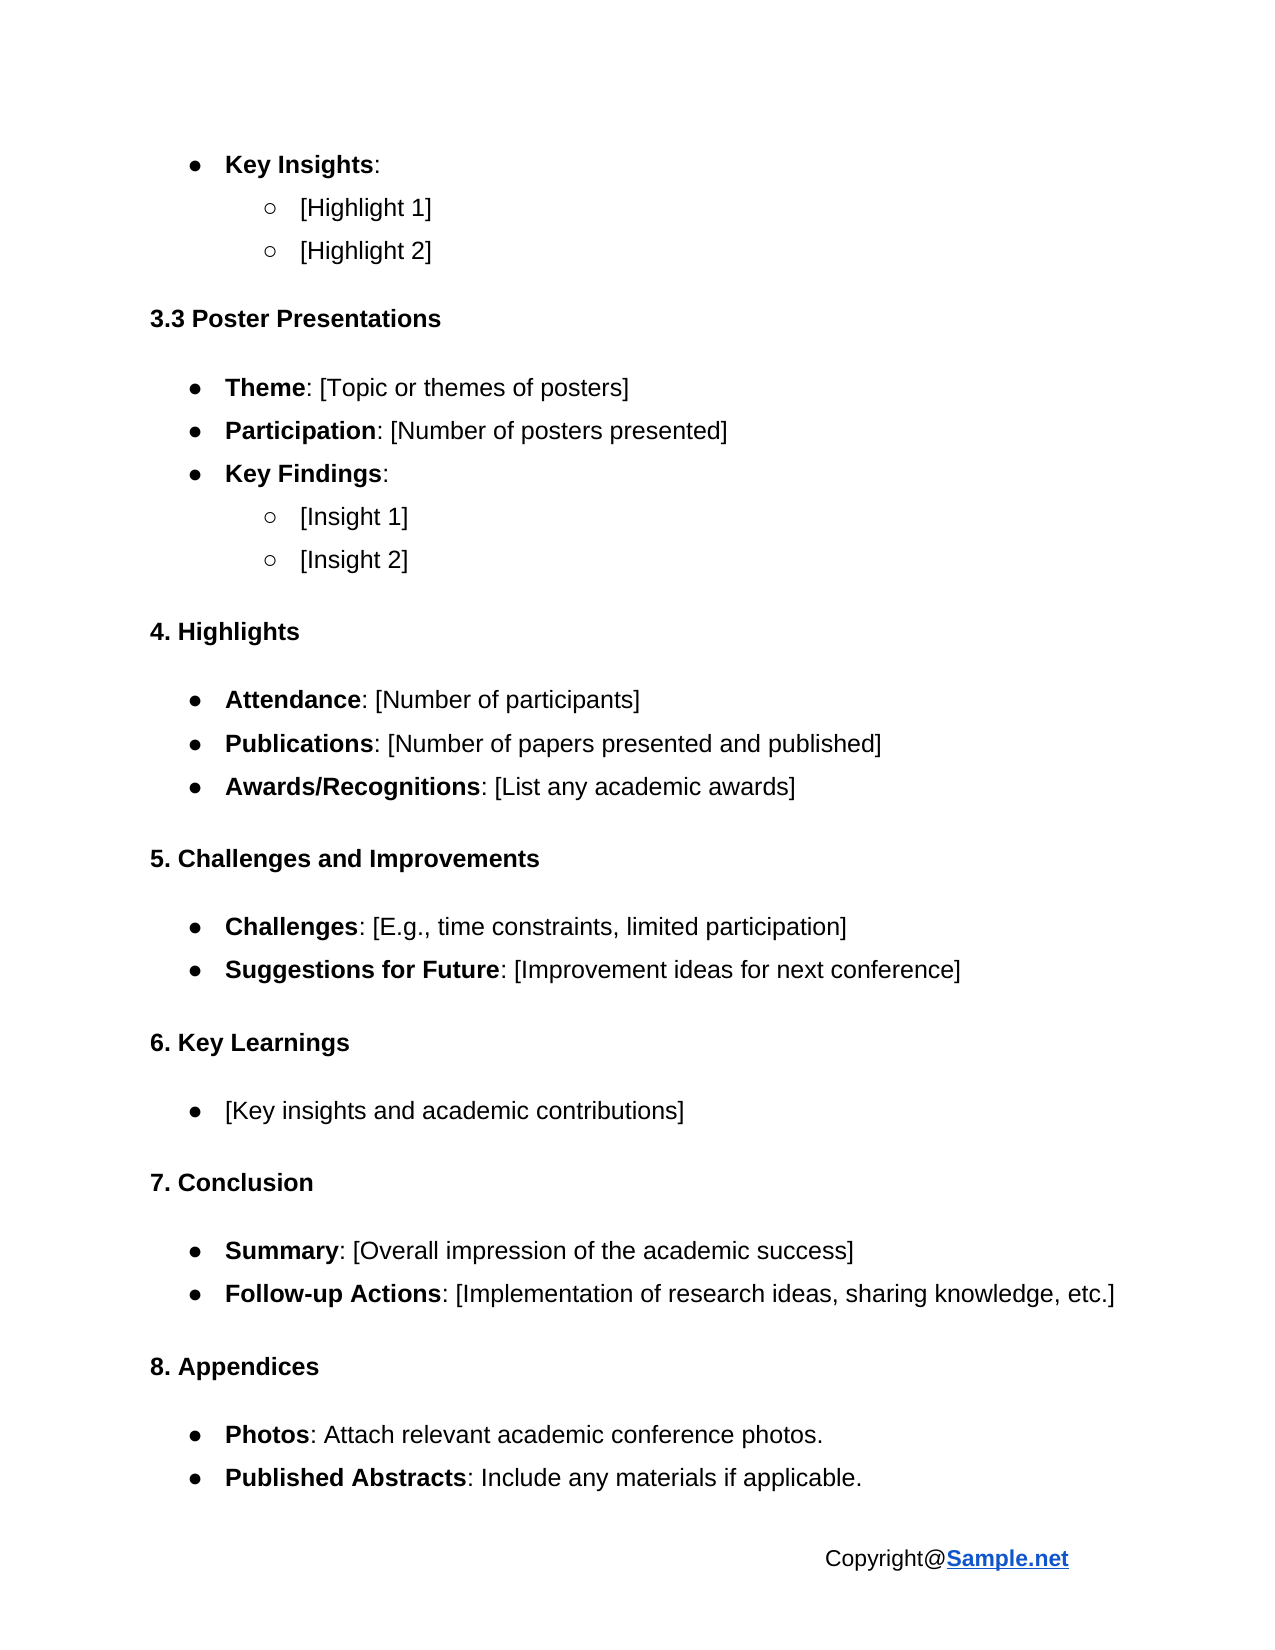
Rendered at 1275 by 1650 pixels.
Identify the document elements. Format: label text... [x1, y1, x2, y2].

list [Highlight 2] [262, 236, 1125, 265]
list Participation: [Number of posters presented] [187, 416, 1125, 444]
subtitle 8. Appendices [150, 1351, 1125, 1380]
list [Insight 1] [262, 502, 1125, 531]
list Attendance: [Number of participants] [187, 685, 1125, 714]
list [Highlight 1] [262, 193, 1125, 222]
subtitle 4. Highlights [150, 617, 1125, 646]
list Photos: Attach relevant academic conference photos. [187, 1419, 1125, 1448]
list Key Findings: [187, 459, 1125, 487]
list Suggestions for Future: [Improvement ideas for next conference] [187, 955, 1125, 984]
subtitle 6. Key Learnings [150, 1027, 1125, 1056]
list Theme: [Topic or themes of posters] [187, 372, 1125, 401]
list Key Insights: [187, 150, 1125, 179]
list Summary: [Overall impression of the academic success] [187, 1236, 1125, 1265]
list Published Abstracts: Include any materials if applicable. [187, 1463, 1125, 1491]
list [Key insights and academic contributions] [187, 1096, 1125, 1124]
subtitle 5. Challenges and Improvements [150, 844, 1125, 873]
subtitle 7. Conclusion [150, 1168, 1125, 1197]
list Challenges: [E.g., time constraints, limited participation] [187, 912, 1125, 941]
subtitle 3.3 Poster Presentations [150, 304, 1125, 333]
list Awards/Recognitions: [List any academic awards] [187, 772, 1125, 800]
list Follow-up Actions: [Implementation of research ideas, sharing knowledge, etc.] [187, 1279, 1125, 1308]
list [Insight 2] [262, 545, 1125, 574]
list Publications: [Number of papers presented and published] [187, 728, 1125, 757]
